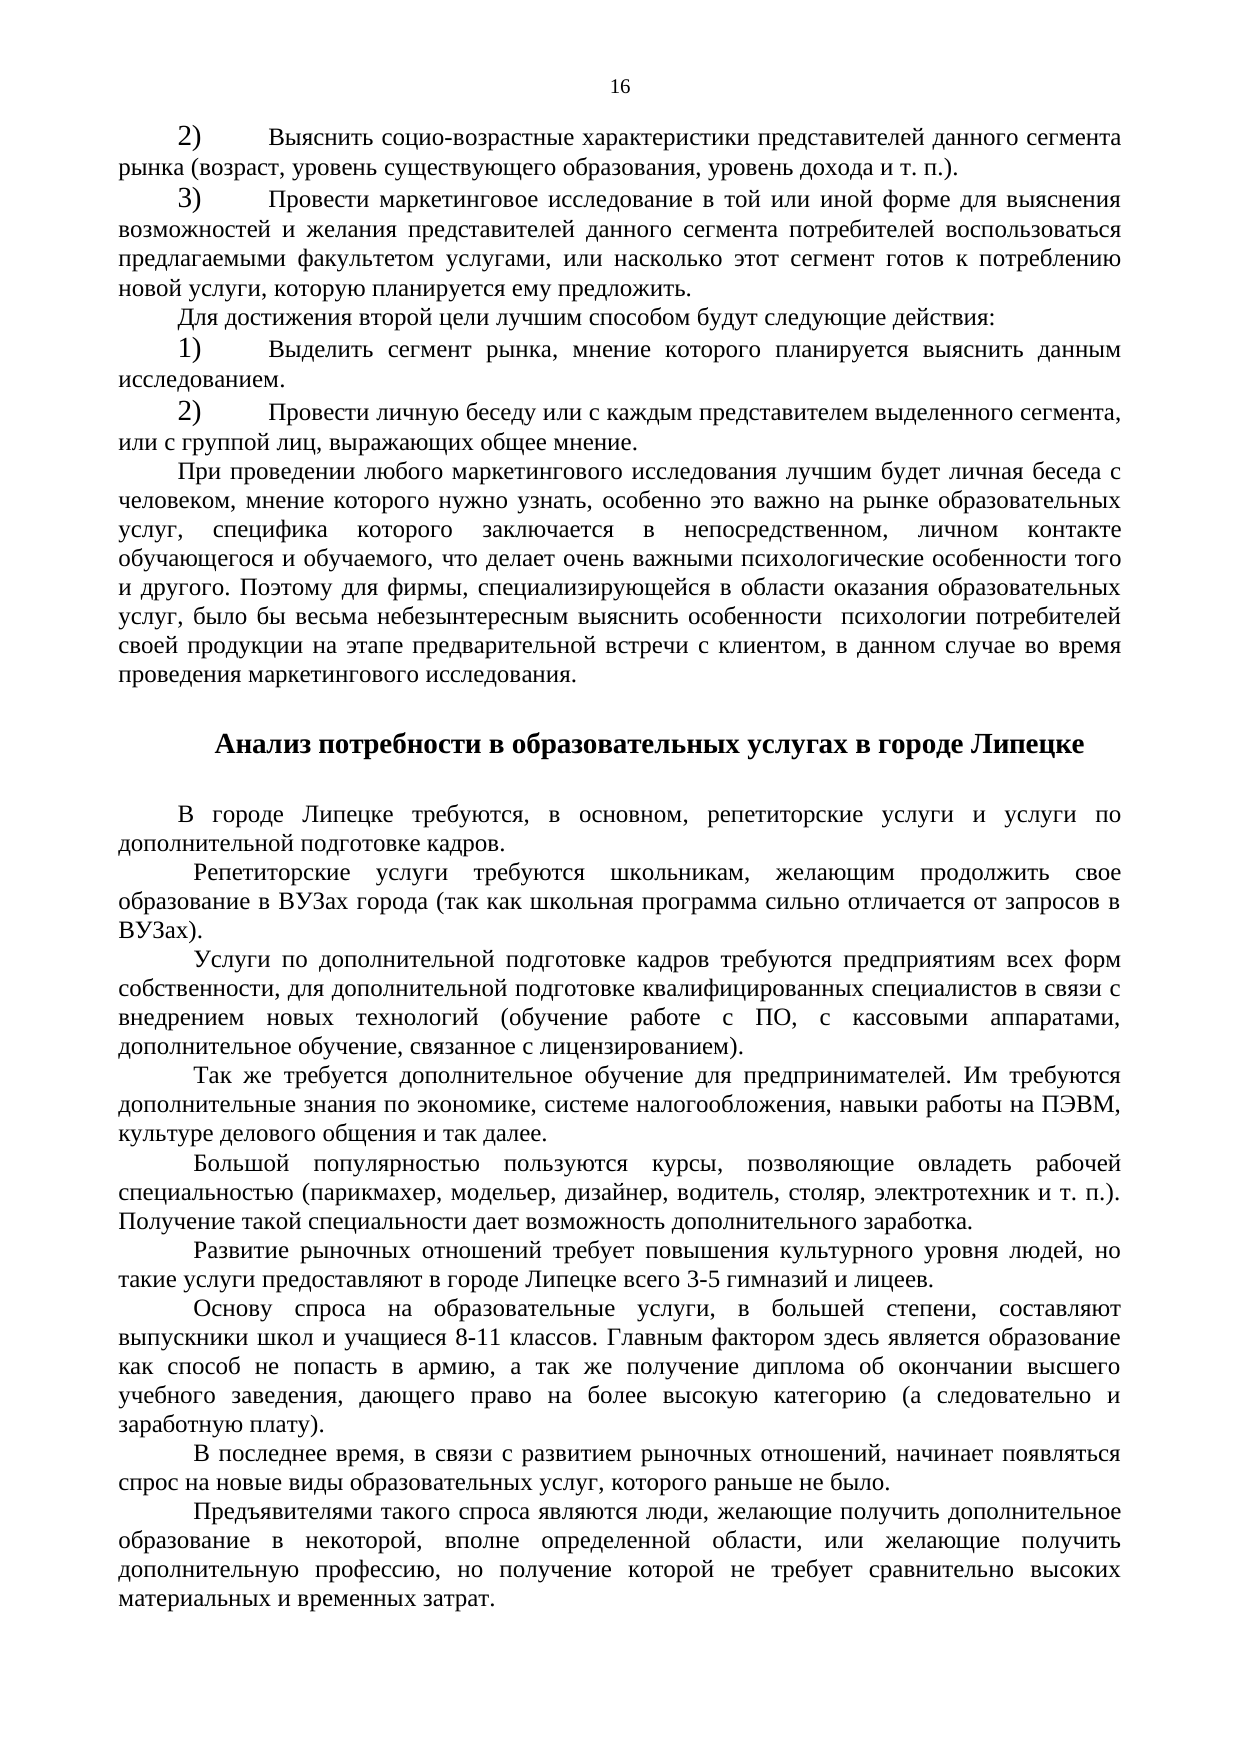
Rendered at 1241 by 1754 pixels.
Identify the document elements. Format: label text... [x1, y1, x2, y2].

text Так же требуется дополнительное обучение для предпринимателей. Им требуются дополнительные знания по экономике, системе налогообложения, навыки работы на ПЭВМ, культуре делового общения и так далее. [118, 1060, 1122, 1147]
text Большой популярностью пользуются курсы, позволяющие овладеть рабочей специальностью (парикмахер, модельер, дизайнер, водитель, столяр, электротехник и т. п.). Получение такой специальности дает возможность дополнительного заработка. [118, 1147, 1122, 1234]
list Провести маркетинговое исследование в той или иной форме для выяснения возможностей и желания представителей данного сегмента потребителей воспользоваться предлагаемыми факультетом услугами, или насколько этот сегмент готов к потреблению новой услуги, которую планируется ему предложить. [118, 181, 1122, 301]
text При проведении любого маркетингового исследования лучшим будет личная беседа с человеком, мнение которого нужно узнать, особенно это важно на рынке образовательных услуг, специфика которого заключается в непосредственном, личном контакте обучающегося и обучаемого, что делает очень важными психологические особенности того и другого. Поэтому для фирмы, специализирующейся в области оказания образовательных услуг, было бы весьма небезынтересным выяснить особенности психологии потребителей своей продукции на этапе предварительной встречи с клиентом, в данном случае во время проведения маркетингового исследования. [118, 456, 1122, 688]
text В последнее время, в связи с развитием рыночных отношений, начинает появляться спрос на новые виды образовательных услуг, которого раньше не было. [118, 1438, 1122, 1496]
text Основу спроса на образовательные услуги, в большей степени, составляют выпускники школ и учащиеся 8-11 классов. Главным фактором здесь является образование как способ не попасть в армию, а так же получение диплома об окончании высшего учебного заведения, дающего право на более высокую категорию (а следовательно и заработную плату). [118, 1293, 1122, 1438]
text Предъявителями такого спроса являются люди, желающие получить дополнительное образование в некоторой, вполне определенной области, или желающие получить дополнительную профессию, но получение которой не требует сравнительно высоких материальных и временных затрат. [118, 1496, 1122, 1612]
text Для достижения второй цели лучшим способом будут следующие действия: [118, 301, 1122, 331]
text Развитие рыночных отношений требует повышения культурного уровня людей, но такие услуги предоставляют в городе Липецке всего 3-5 гимназий и лицеев. [118, 1234, 1122, 1293]
text Услуги по дополнительной подготовке кадров требуются предприятиям всех форм собственности, для дополнительной подготовке квалифицированных специалистов в связи с внедрением новых технологий (обучение работе с ПО, с кассовыми аппаратами, дополнительное обучение, связанное с лицензированием). [118, 944, 1122, 1060]
list Выделить сегмент рынка, мнение которого планируется выяснить данным исследованием. [118, 331, 1122, 393]
list Провести личную беседу или с каждым представителем выделенного сегмента, или с группой лиц, выражающих общее мнение. [118, 393, 1122, 456]
text Анализ потребности в образовательных услугах в городе Липецке [118, 727, 1122, 760]
text Репетиторские услуги требуются школьникам, желающим продолжить свое образование в ВУЗах города (так как школьная программа сильно отличается от запросов в ВУЗах). [118, 857, 1122, 944]
text В городе Липецке требуются, в основном, репетиторские услуги и услуги по дополнительной подготовке кадров. [118, 799, 1122, 857]
list Выяснить социо-возрастные характеристики представителей данного сегмента рынка (возраст, уровень существующего образования, уровень дохода и т. п.). [118, 118, 1122, 181]
